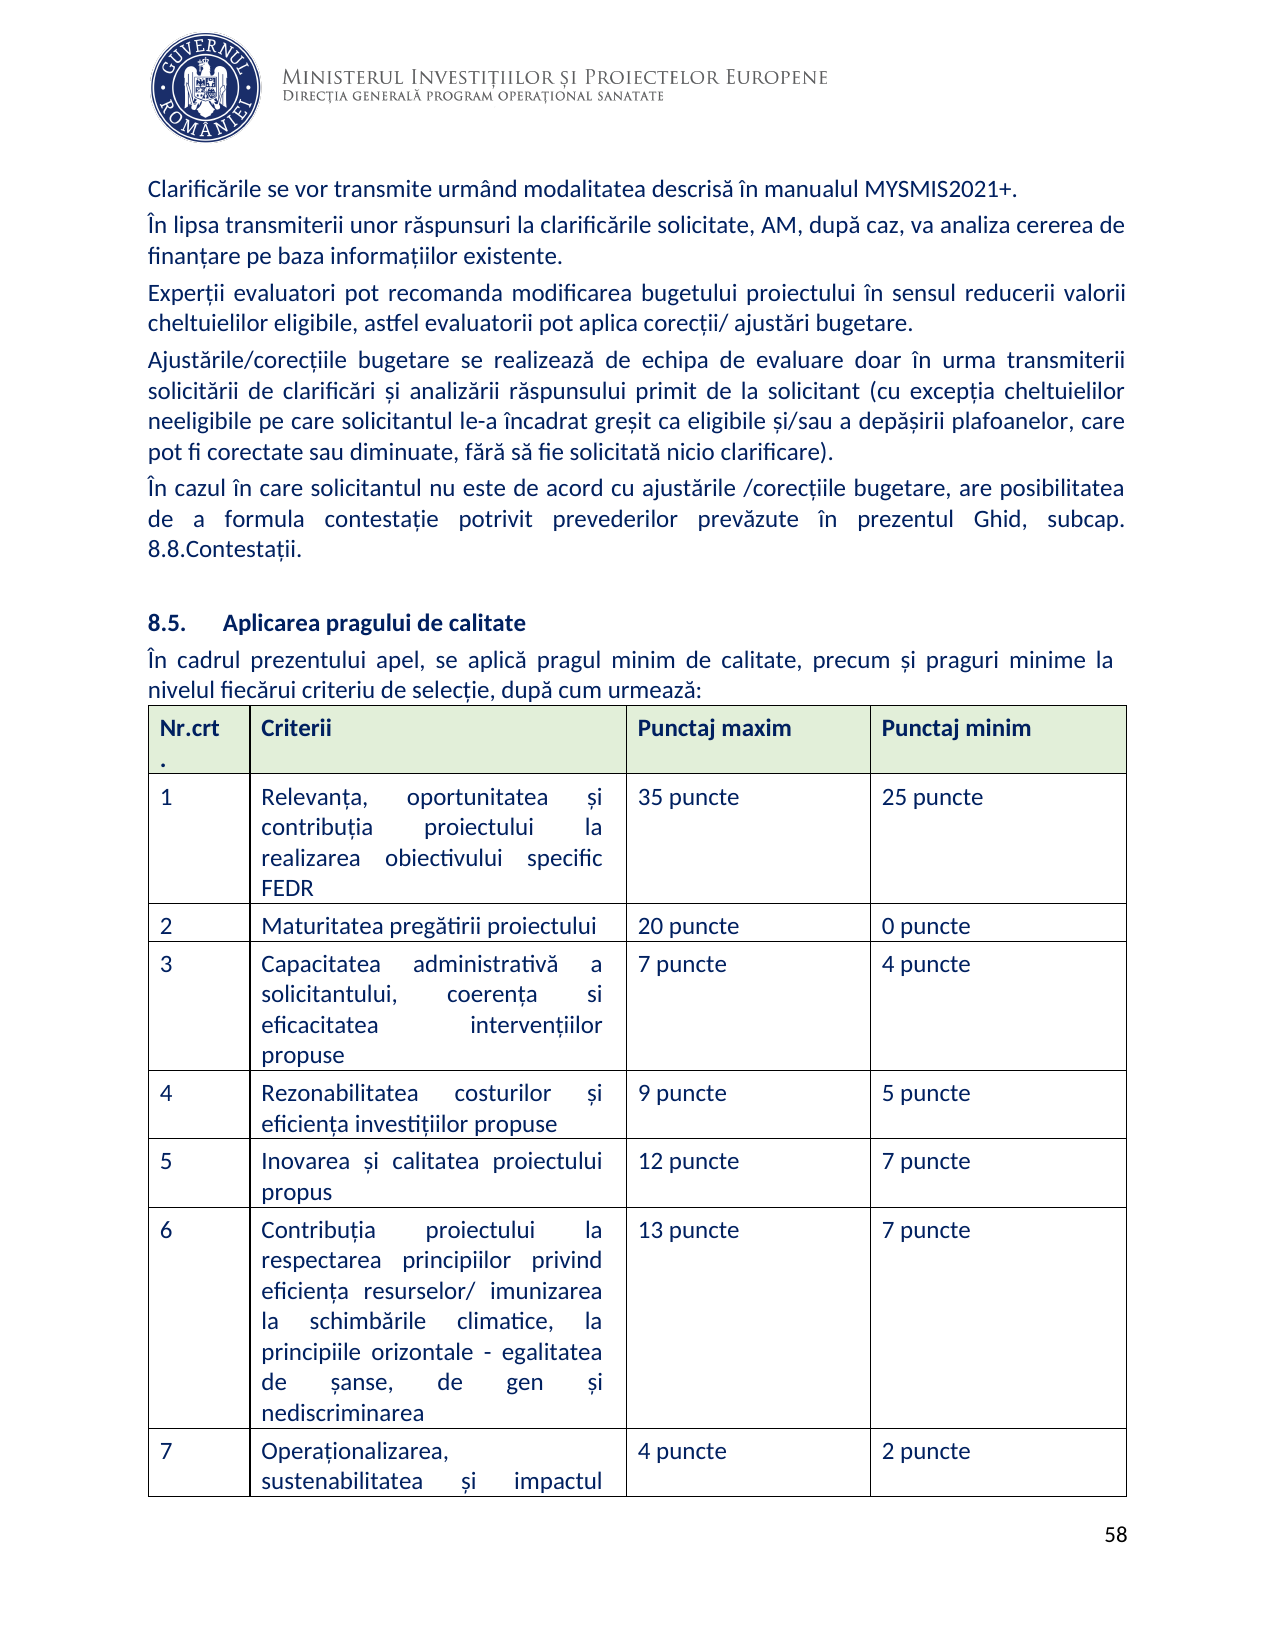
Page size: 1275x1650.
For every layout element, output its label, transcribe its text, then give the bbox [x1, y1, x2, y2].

table_cell 7 puncte [871, 1208, 1126, 1427]
table_cell 13 puncte [627, 1208, 870, 1427]
table_cell Capacitatea administrativă a solicitantului, coerența si eficacitatea intervențiilor propuse [251, 942, 626, 1070]
text În cazul în care solicitantul nu este de acord cu ajustările /corecțiile bugetare, are posibilitatea de a formula contestație potrivit prevederilor prevăzute în prezentul Ghid, subcap. 8.8.Contestații. [148, 473, 1127, 564]
table_cell Contribuția proiectului la respectarea principiilor privind eficiența resurselor/ imunizarea la schimbările climatice, la principiile orizontale - egalitatea de şanse, de gen şi nediscriminarea [251, 1208, 626, 1427]
table_header Punctaj minim [871, 706, 1126, 773]
table_cell 20 puncte [627, 904, 870, 941]
table_header Nr.crt. [149, 706, 249, 773]
table_cell 35 puncte [627, 774, 870, 903]
table_cell 7 puncte [627, 942, 870, 1070]
list Aplicarea pragului de calitate [148, 607, 1127, 638]
text Experții evaluatori pot recomanda modificarea bugetului proiectului în sensul reducerii valorii cheltuielilor eligibile, astfel evaluatorii pot aplica corecții/ ajustări bugetare. [148, 277, 1127, 338]
table_cell 0 puncte [871, 904, 1126, 941]
table_cell Operaționalizarea, sustenabilitatea și impactul investiției [251, 1429, 626, 1496]
table_cell 2 [149, 904, 249, 941]
table_cell 7 [149, 1429, 249, 1496]
table_cell 1 [149, 774, 249, 903]
table_header Punctaj maxim [627, 706, 870, 773]
table_cell 4 [149, 1071, 249, 1138]
text Ajustările/corecțiile bugetare se realizează de echipa de evaluare doar în urma transmiterii solicitării de clarificări și analizării răspunsului primit de la solicitant (cu excepția cheltuielilor neeligibile pe care solicitantul le-a încadrat greșit ca eligibile și/sau a depășirii plafoanelor, care pot fi corectate sau diminuate, fără să fie solicitată nicio clarificare). [148, 344, 1127, 466]
table_cell 25 puncte [871, 774, 1126, 903]
text În cadrul prezentului apel, se aplică pragul minim de calitate, precum și praguri minime la nivelul fiecărui criteriu de selecție, după cum urmează: [148, 644, 1115, 705]
text Clarificările se vor transmite urmând modalitatea descrisă în manualul MYSMIS2021+. [148, 173, 1127, 203]
table_cell 3 [149, 942, 249, 1070]
table_cell 12 puncte [627, 1139, 870, 1207]
table_cell 5 puncte [871, 1071, 1126, 1138]
picture [147, 29, 852, 145]
table_cell 4 puncte [627, 1429, 870, 1496]
table_cell 5 [149, 1139, 249, 1207]
text În lipsa transmiterii unor răspunsuri la clarificările solicitate, AM, după caz, va analiza cererea de finanțare pe baza informațiilor existente. [148, 210, 1127, 271]
table_cell Inovarea și calitatea proiectului propus [251, 1139, 626, 1207]
table_cell Maturitatea pregătirii proiectului [251, 904, 626, 941]
table_cell 7 puncte [871, 1139, 1126, 1207]
table_cell 9 puncte [627, 1071, 870, 1138]
table_cell Relevanța, oportunitatea și contribuția proiectului la realizarea obiectivului specific FEDR [251, 774, 626, 903]
table_cell 6 [149, 1208, 249, 1427]
table_cell 4 puncte [871, 942, 1126, 1070]
table_header Criterii [251, 706, 626, 773]
table_cell 2 puncte [871, 1429, 1126, 1496]
table_cell Rezonabilitatea costurilor și eficiența investițiilor propuse [251, 1071, 626, 1138]
